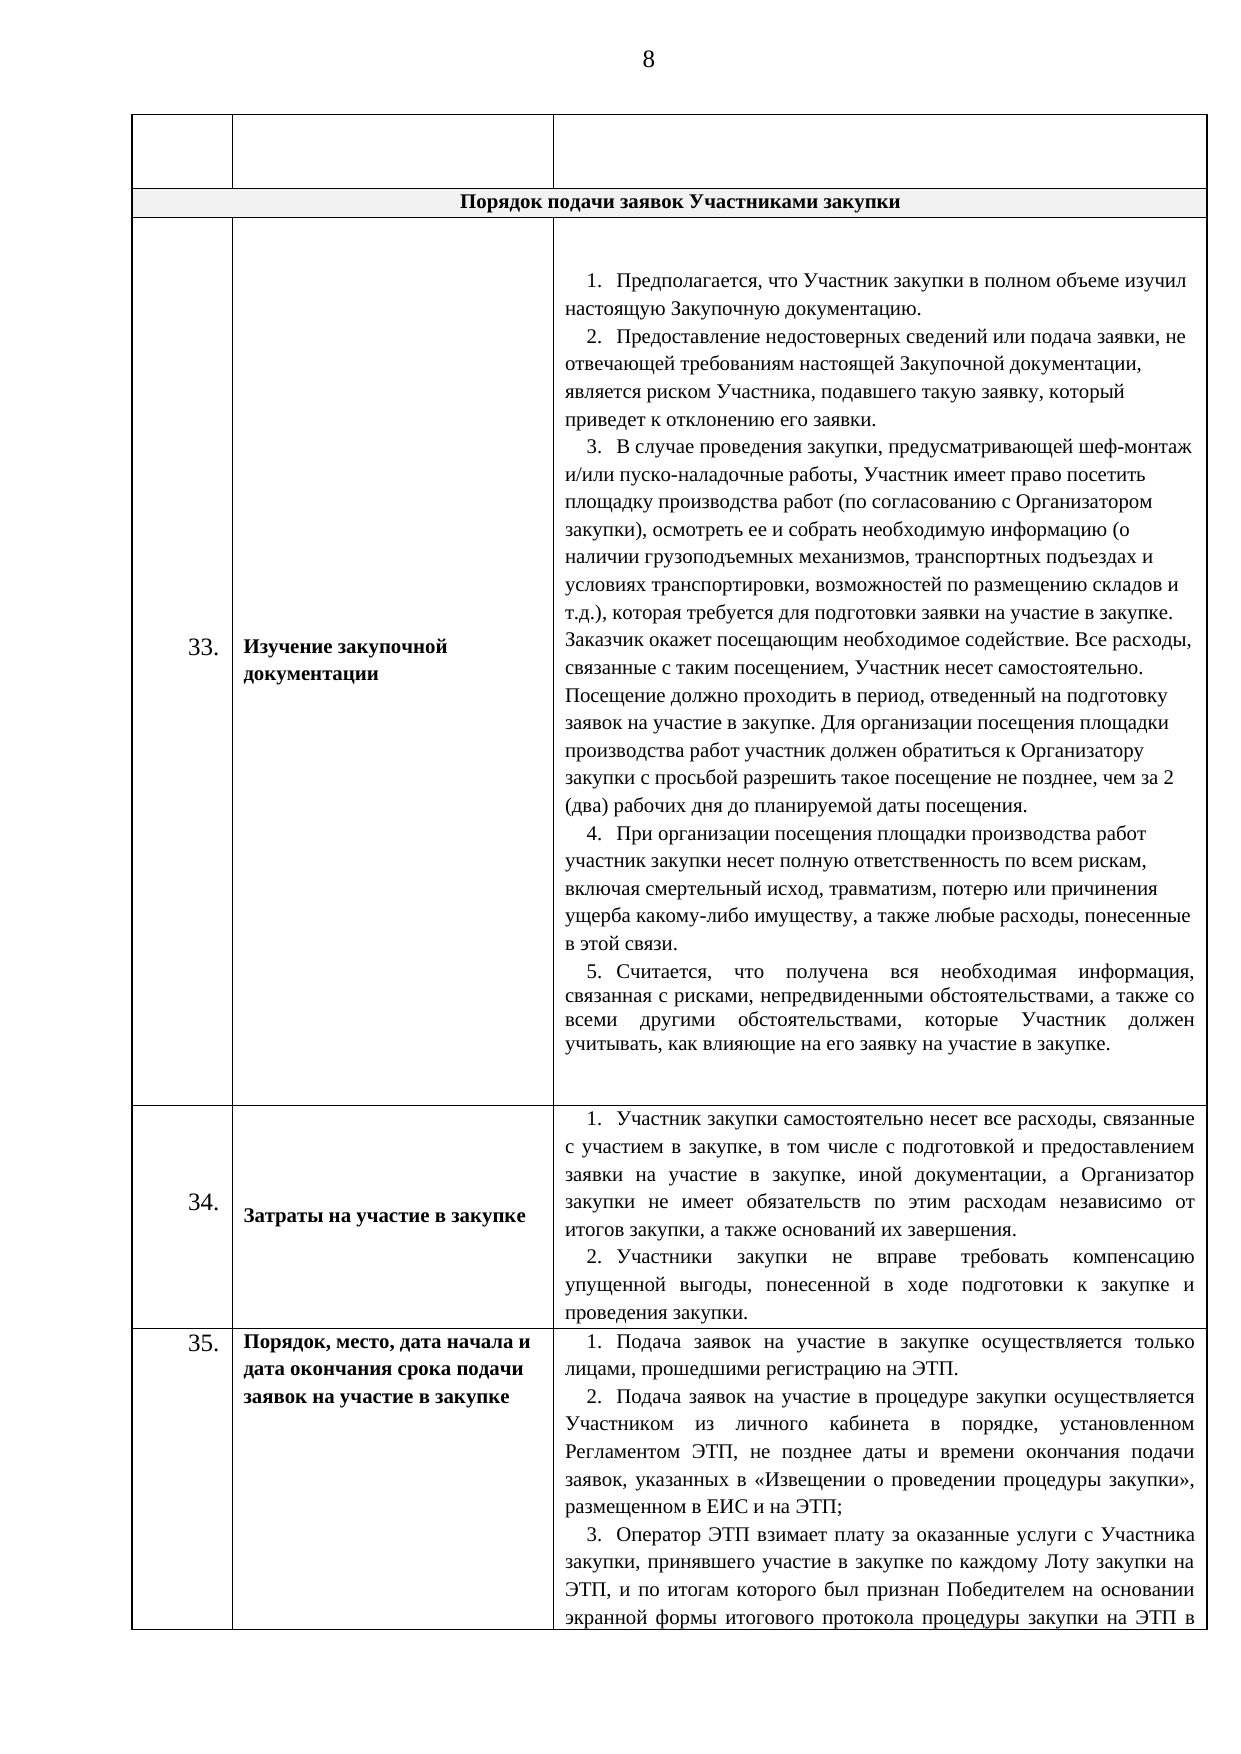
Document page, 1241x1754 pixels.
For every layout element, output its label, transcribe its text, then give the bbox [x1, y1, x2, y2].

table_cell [554, 1329, 1206, 1629]
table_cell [233, 115, 553, 187]
table_cell Изучение закупочной документации [233, 218, 553, 1105]
table_cell [133, 218, 232, 1105]
table_cell [133, 1329, 232, 1629]
table_cell [133, 1106, 232, 1327]
table_cell Затраты на участие в закупке [233, 1106, 553, 1327]
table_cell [233, 1329, 553, 1629]
table_cell Порядок подачи заявок Участниками закупки [133, 189, 1206, 217]
table_cell Предполагается, что Участник закупки в полном объеме изучил настоящую Закупочную документацию. Предоставление недостоверных сведений или подача заявки, не отвечающей требованиям настоящей Закупочной документации, является риском Участника, подавшего такую заявку, который приведет к отклонению его заявки. В случае проведения закупки, предусматривающей шеф-монтаж и/или пуско-наладочные работы, Участник имеет право посетить площадку производства работ (по согласованию с Организатором закупки), осмотреть ее и собрать необходимую информацию (о наличии грузоподъемных механизмов, транспортных подъездах и условиях транспортировки, возможностей по размещению складов и т.д.), которая требуется для подготовки заявки на участие в закупке. Заказчик окажет посещающим необходимое содействие. Все расходы, связанные с таким посещением, Участник несет самостоятельно. Посещение должно проходить в период, отведенный на подготовку заявок на участие в закупке. Для организации посещения площадки производства работ участник должен обратиться к Организатору закупки с просьбой разрешить такое посещение не позднее, чем за 2 (два) рабочих дня до планируемой даты посещения. При организации посещения площадки производства работ участник закупки несет полную ответственность по всем рискам, включая смертельный исход, травматизм, потерю или причинения ущерба какому-либо имуществу, а также любые расходы, понесенные в этой связи. Считается, что получена вся необходимая информация, связанная с рисками, непредвиденными обстоятельствами, а также со всеми другими обстоятельствами, которые Участник должен учитывать, как влияющие на его заявку на участие в закупке. [554, 218, 1206, 1105]
table_cell Участник закупки самостоятельно несет все расходы, связанные с участием в закупке, в том числе с подготовкой и предоставлением заявки на участие в закупке, иной документации, а Организатор закупки не имеет обязательств по этим расходам независимо от итогов закупки, а также оснований их завершения. Участники закупки не вправе требовать компенсацию упущенной выгоды, понесенной в ходе подготовки к закупке и проведения закупки. [554, 1106, 1206, 1327]
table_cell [554, 115, 1206, 187]
table_cell [133, 115, 232, 187]
